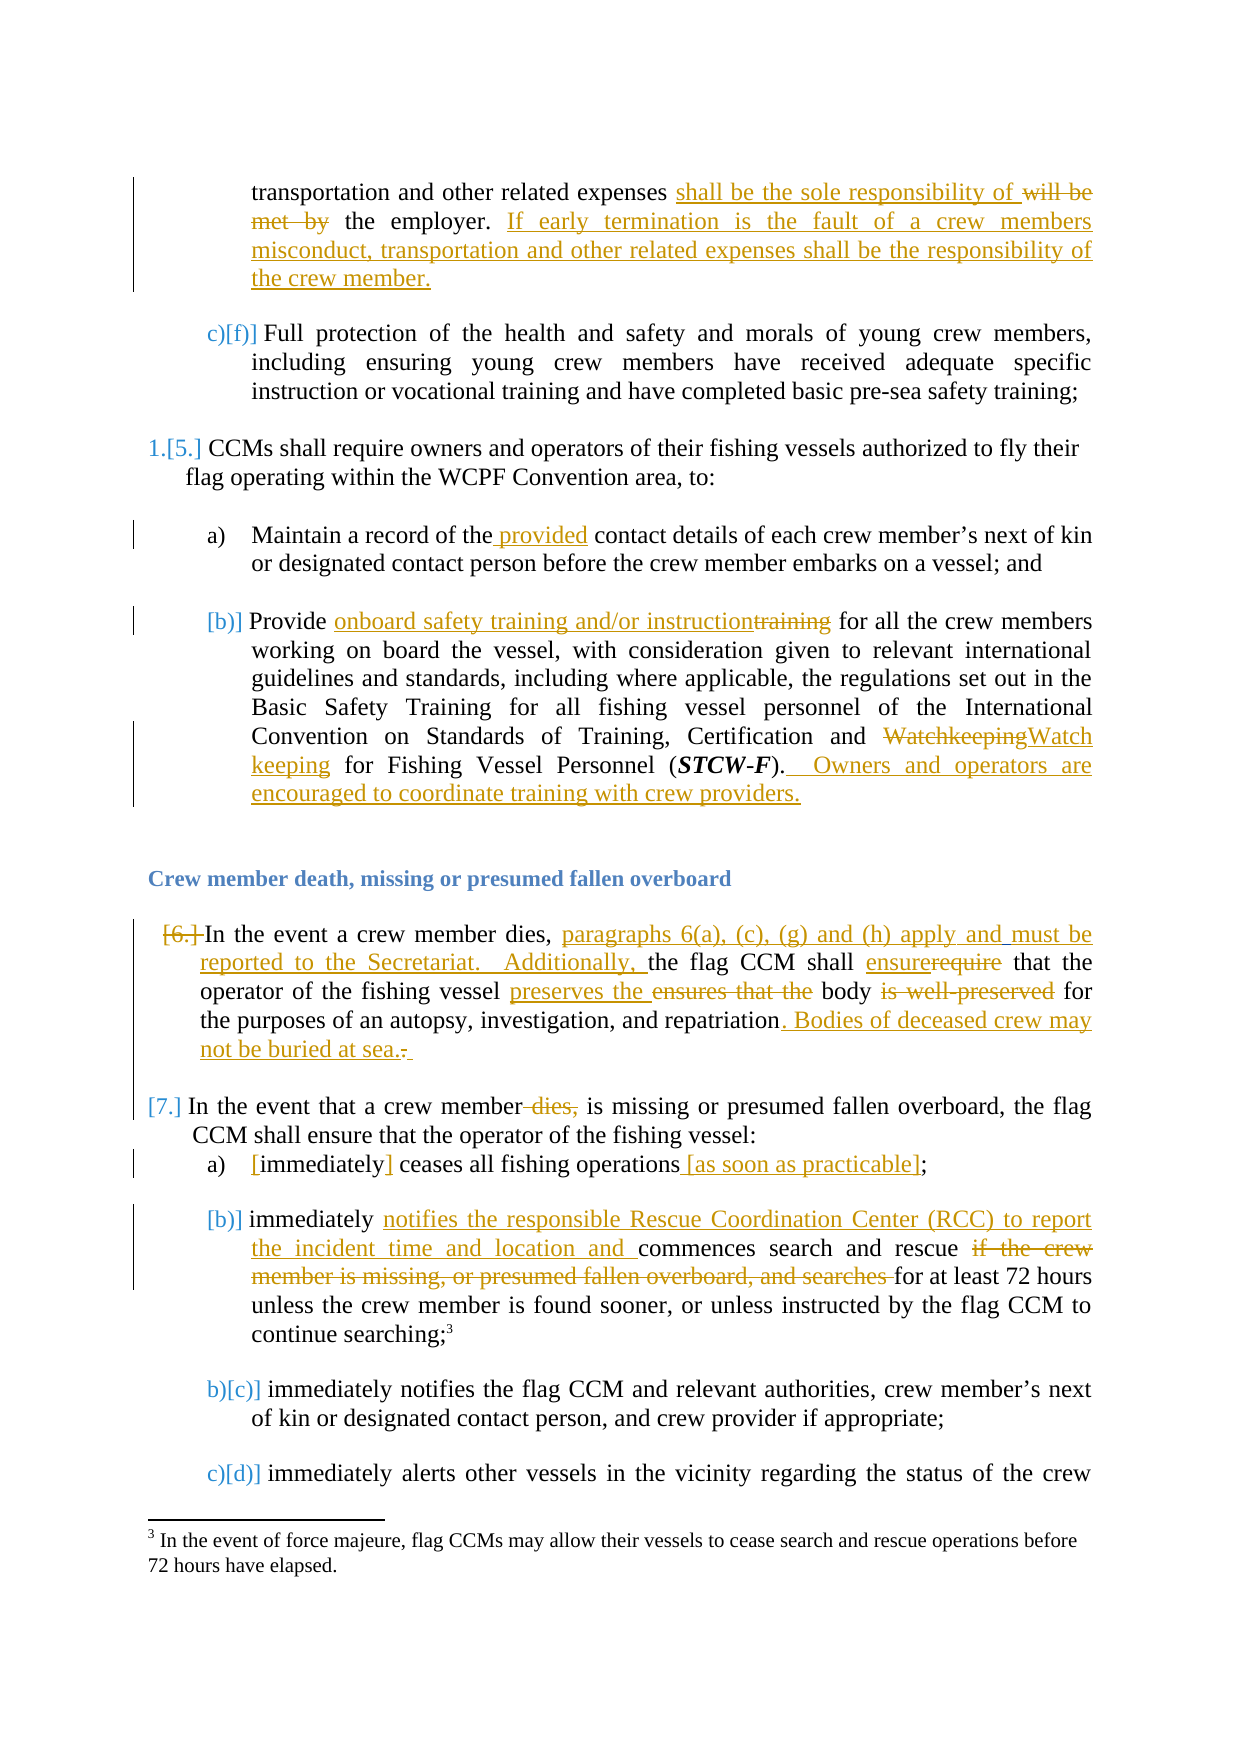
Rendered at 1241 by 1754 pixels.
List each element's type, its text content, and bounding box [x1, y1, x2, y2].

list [207, 1458, 1092, 1487]
list Maintain a record of the contact details of each crew member’s next of kin or designated contact person before the crew member embarks on a vessel; and [207, 520, 1092, 577]
list In the event that a crew member is missing or presumed fallen overboard, the flag CCM shall ensure that the operator of the fishing vessel: [148, 1091, 1092, 1149]
text Crew member death, missing or presumed fallen overboard [148, 865, 1092, 891]
list Provide for all the crew members working on board the vessel, with consideration given to relevant international guidelines and standards, including where applicable, the regulations set out in the Basic Safety Training for all fishing vessel personnel of the International Convention on Standards of Training, Certification and for Fishing Vessel Personnel (STCW-F). [207, 606, 1092, 807]
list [207, 177, 1092, 292]
list immediately notifies the flag CCM and relevant authorities, crew member’s next of kin or designated contact person, and crew provider if appropriate; [207, 1374, 1092, 1431]
list CCMs shall require owners and operators of their fishing vessels authorized to fly their flag operating within the WCPF Convention area, to: [148, 433, 1092, 491]
list immediately commences search and rescue for at least 72 hours unless the crew member is found sooner, or unless instructed by the flag CCM to continue searching; [207, 1204, 1092, 1348]
list In the event a crew member dies, the flag CCM shall that the operator of the fishing vessel body for the purposes of an autopsy, investigation, and repatriation [162, 919, 1092, 1062]
list Full protection of the health and safety and morals of young crew members, including ensuring young crew members have received adequate specific instruction or vocational training and have completed basic pre-sea safety training; [207, 318, 1092, 405]
list immediately ceases all fishing operations; [207, 1149, 1092, 1177]
